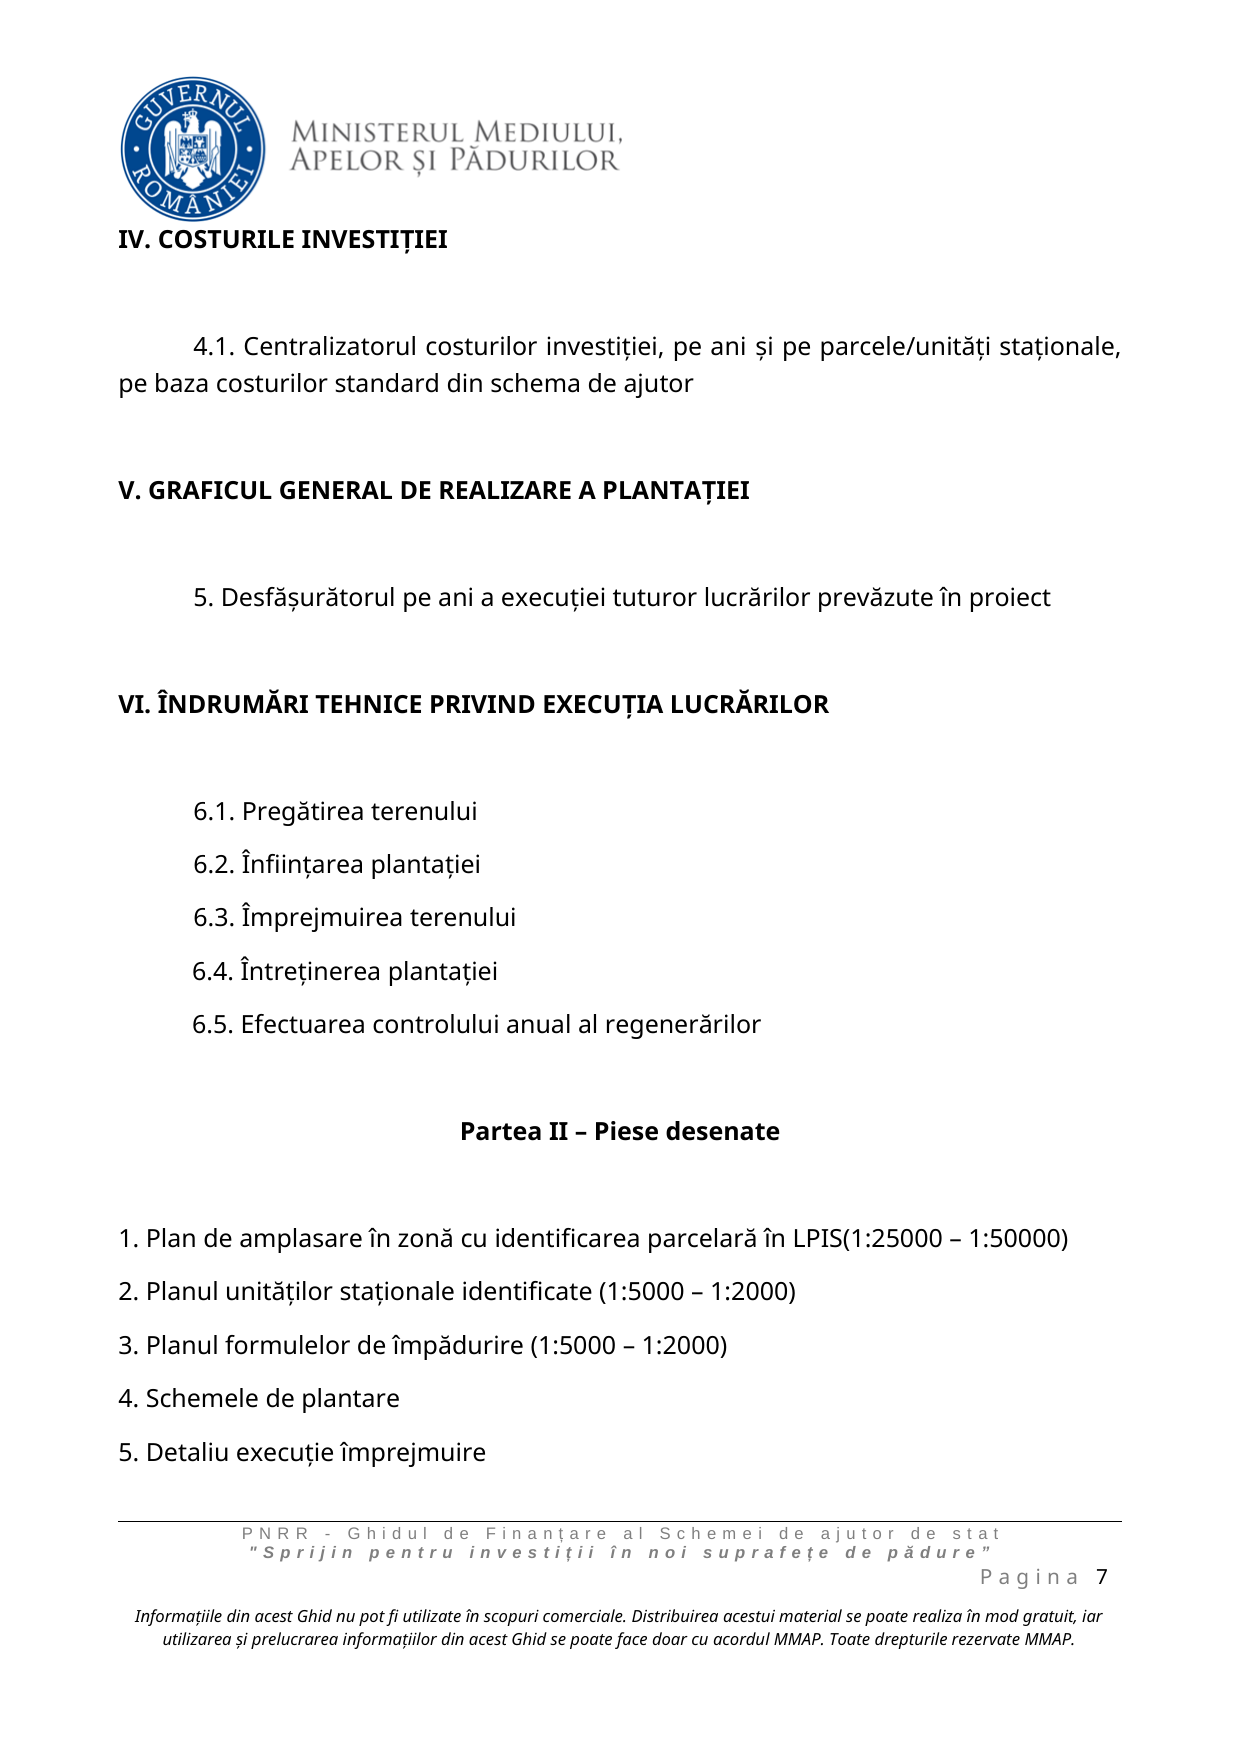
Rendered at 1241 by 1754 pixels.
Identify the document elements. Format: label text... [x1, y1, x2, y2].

text 3. Planul formulelor de împădurire (1:5000 – 1:2000) [118, 1327, 1122, 1362]
text 5. Desfăşurătorul pe ani a execuţiei tuturor lucrărilor prevăzute în proiect [118, 579, 1122, 613]
text Partea II – Piese desenate [118, 1114, 1122, 1148]
text 1. Plan de amplasare în zonă cu identificarea parcelară în LPIS(1:25000 – 1:50000) [118, 1221, 1122, 1255]
picture [118, 75, 649, 222]
text V. GRAFICUL GENERAL DE REALIZARE A PLANTAŢIEI [118, 472, 1122, 507]
text 6.2. Înfiinţarea plantaţiei [118, 847, 1122, 881]
text 2. Planul unităţilor staţionale identificate (1:5000 – 1:2000) [118, 1274, 1122, 1308]
text 6.1. Pregătirea terenului [118, 793, 1122, 827]
text 4.1. Centralizatorul costurilor investiției, pe ani și pe parcele/unități staționale, pe baza costurilor standard din schema de ajutor [118, 329, 1122, 400]
text 4. Schemele de plantare [118, 1381, 1122, 1415]
text 6.5. Efectuarea controlului anual al regenerărilor [118, 1007, 1122, 1041]
text 6.3. Împrejmuirea terenului [118, 900, 1122, 934]
text IV. COSTURILE INVESTIŢIEI [118, 222, 1122, 256]
text 5. Detaliu execuție împrejmuire [118, 1434, 1122, 1468]
text VI. ÎNDRUMĂRI TEHNICE PRIVIND EXECUŢIA LUCRĂRILOR [118, 686, 1122, 720]
text 6.4. Întreţinerea plantaţiei [118, 953, 1122, 987]
